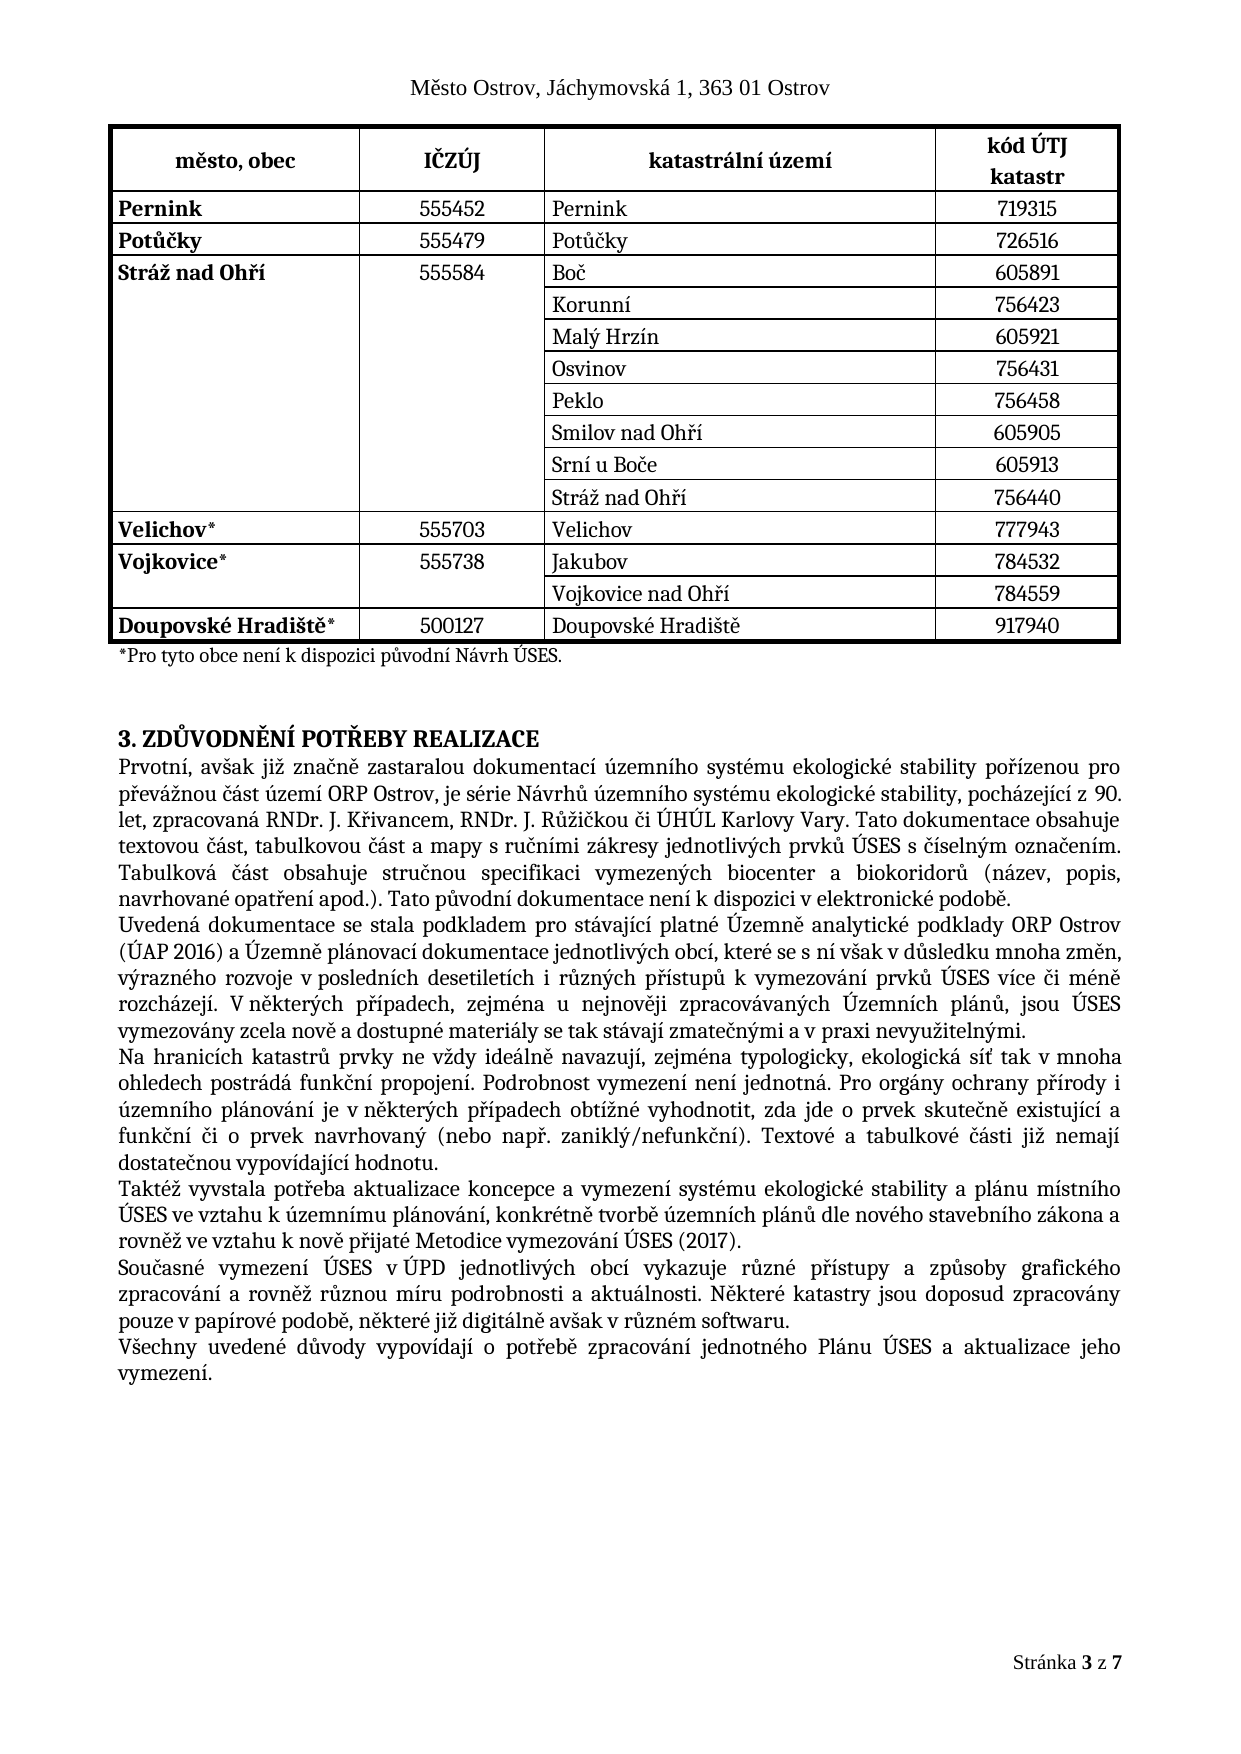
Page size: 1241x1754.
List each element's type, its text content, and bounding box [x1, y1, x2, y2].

table_cell 756423 [936, 288, 1117, 318]
table_cell 784559 [936, 577, 1117, 607]
table_cell Stráž nad Ohří [113, 256, 359, 511]
table_cell 756458 [936, 384, 1117, 414]
table_cell Malý Hrzín [545, 320, 935, 350]
table_cell 756431 [936, 352, 1117, 382]
table_cell Peklo [545, 384, 935, 414]
text Všechny uvedené důvody vypovídají o potřebě zpracování jednotného Plánu ÚSES a aktualizace jeho vymezení. [118, 1334, 1122, 1386]
table_cell Srní u Boče [545, 448, 935, 479]
table_cell Pernink [545, 192, 935, 222]
table_cell 555738 [360, 545, 544, 607]
table_cell Korunní [545, 288, 935, 318]
table_cell 605891 [936, 256, 1117, 286]
table_cell 917940 [936, 609, 1117, 639]
text Prvotní, avšak již značně zastaralou dokumentací územního systému ekologické stability pořízenou pro převážnou část území ORP Ostrov, je série Návrhů územního systému ekologické stability, pocházející z 90. let, zpracovaná RNDr. J. Křivancem, RNDr. J. Růžičkou či ÚHÚL Karlovy Vary. Tato dokumentace obsahuje textovou část, tabulkovou část a mapy s ručními zákresy jednotlivých prvků ÚSES s číselným označením. Tabulková část obsahuje stručnou specifikaci vymezených biocenter a biokoridorů (název, popis, navrhované opatření apod.). Tato původní dokumentace není k dispozici v elektronické podobě. [118, 754, 1122, 912]
text *Pro tyto obce není k dispozici původní Návrh ÚSES. [118, 644, 1122, 668]
table_cell 726516 [936, 224, 1117, 254]
text Taktéž vyvstala potřeba aktualizace koncepce a vymezení systému ekologické stability a plánu místního ÚSES ve vztahu k územnímu plánování, konkrétně tvorbě územních plánů dle nového stavebního zákona a rovněž ve vztahu k nově přijaté Metodice vymezování ÚSES (2017). [118, 1176, 1122, 1255]
table_cell Doupovské Hradiště* [113, 609, 359, 639]
text Uvedená dokumentace se stala podkladem pro stávající platné Územně analytické podklady ORP Ostrov (ÚAP 2016) a Územně plánovací dokumentace jednotlivých obcí, které se s ní však v důsledku mnoha změn, výrazného rozvoje v posledních desetiletích i různých přístupů k vymezování prvků ÚSES více či méně rozcházejí. V některých případech, zejména u nejnověji zpracovávaných Územních plánů, jsou ÚSES vymezovány zcela nově a dostupné materiály se tak stávají zmatečnými a v praxi nevyužitelnými. [118, 912, 1122, 1044]
table_cell 605913 [936, 448, 1117, 479]
text Na hranicích katastrů prvky ne vždy ideálně navazují, zejména typologicky, ekologická síť tak v mnoha ohledech postrádá funkční propojení. Podrobnost vymezení není jednotná. Pro orgány ochrany přírody i územního plánování je v některých případech obtížné vyhodnotit, zda jde o prvek skutečně existující a funkční či o prvek navrhovaný (nebo např. zaniklý/nefunkční). Textové a tabulkové části již nemají dostatečnou vypovídající hodnotu. [118, 1044, 1122, 1176]
table_cell 777943 [936, 512, 1117, 543]
table_header kód ÚTJ katastr [936, 129, 1117, 190]
table_cell Osvinov [545, 352, 935, 382]
table_cell Jakubov [545, 545, 935, 575]
table_cell Doupovské Hradiště [545, 609, 935, 639]
text Současné vymezení ÚSES v ÚPD jednotlivých obcí vykazuje různé přístupy a způsoby grafického zpracování a rovněž různou míru podrobnosti a aktuálnosti. Některé katastry jsou doposud zpracovány pouze v papírové podobě, některé již digitálně avšak v různém softwaru. [118, 1255, 1122, 1334]
text 3. ZDŮVODNĚNÍ POTŘEBY REALIZACE [118, 725, 1122, 754]
table_cell Boč [545, 256, 935, 286]
table_cell 756440 [936, 480, 1117, 511]
table_cell 555479 [360, 224, 544, 254]
table_header město, obec [113, 129, 359, 190]
table_cell 555703 [360, 512, 544, 543]
table_cell Stráž nad Ohří [545, 480, 935, 511]
table_cell 719315 [936, 192, 1117, 222]
table_cell Velichov [545, 512, 935, 543]
table_cell 500127 [360, 609, 544, 639]
table_cell 605905 [936, 416, 1117, 447]
table_cell Vojkovice* [113, 545, 359, 607]
table_cell 605921 [936, 320, 1117, 350]
table_header katastrální území [545, 129, 935, 190]
table_cell 555452 [360, 192, 544, 222]
table_cell 555584 [360, 256, 544, 511]
table_cell Velichov* [113, 512, 359, 543]
table_cell Potůčky [545, 224, 935, 254]
table_cell Smilov nad Ohří [545, 416, 935, 447]
table_header IČZÚJ [360, 129, 544, 190]
table_cell Pernink [113, 192, 359, 222]
table_cell 784532 [936, 545, 1117, 575]
table_cell Potůčky [113, 224, 359, 254]
table_cell Vojkovice nad Ohří [545, 577, 935, 607]
